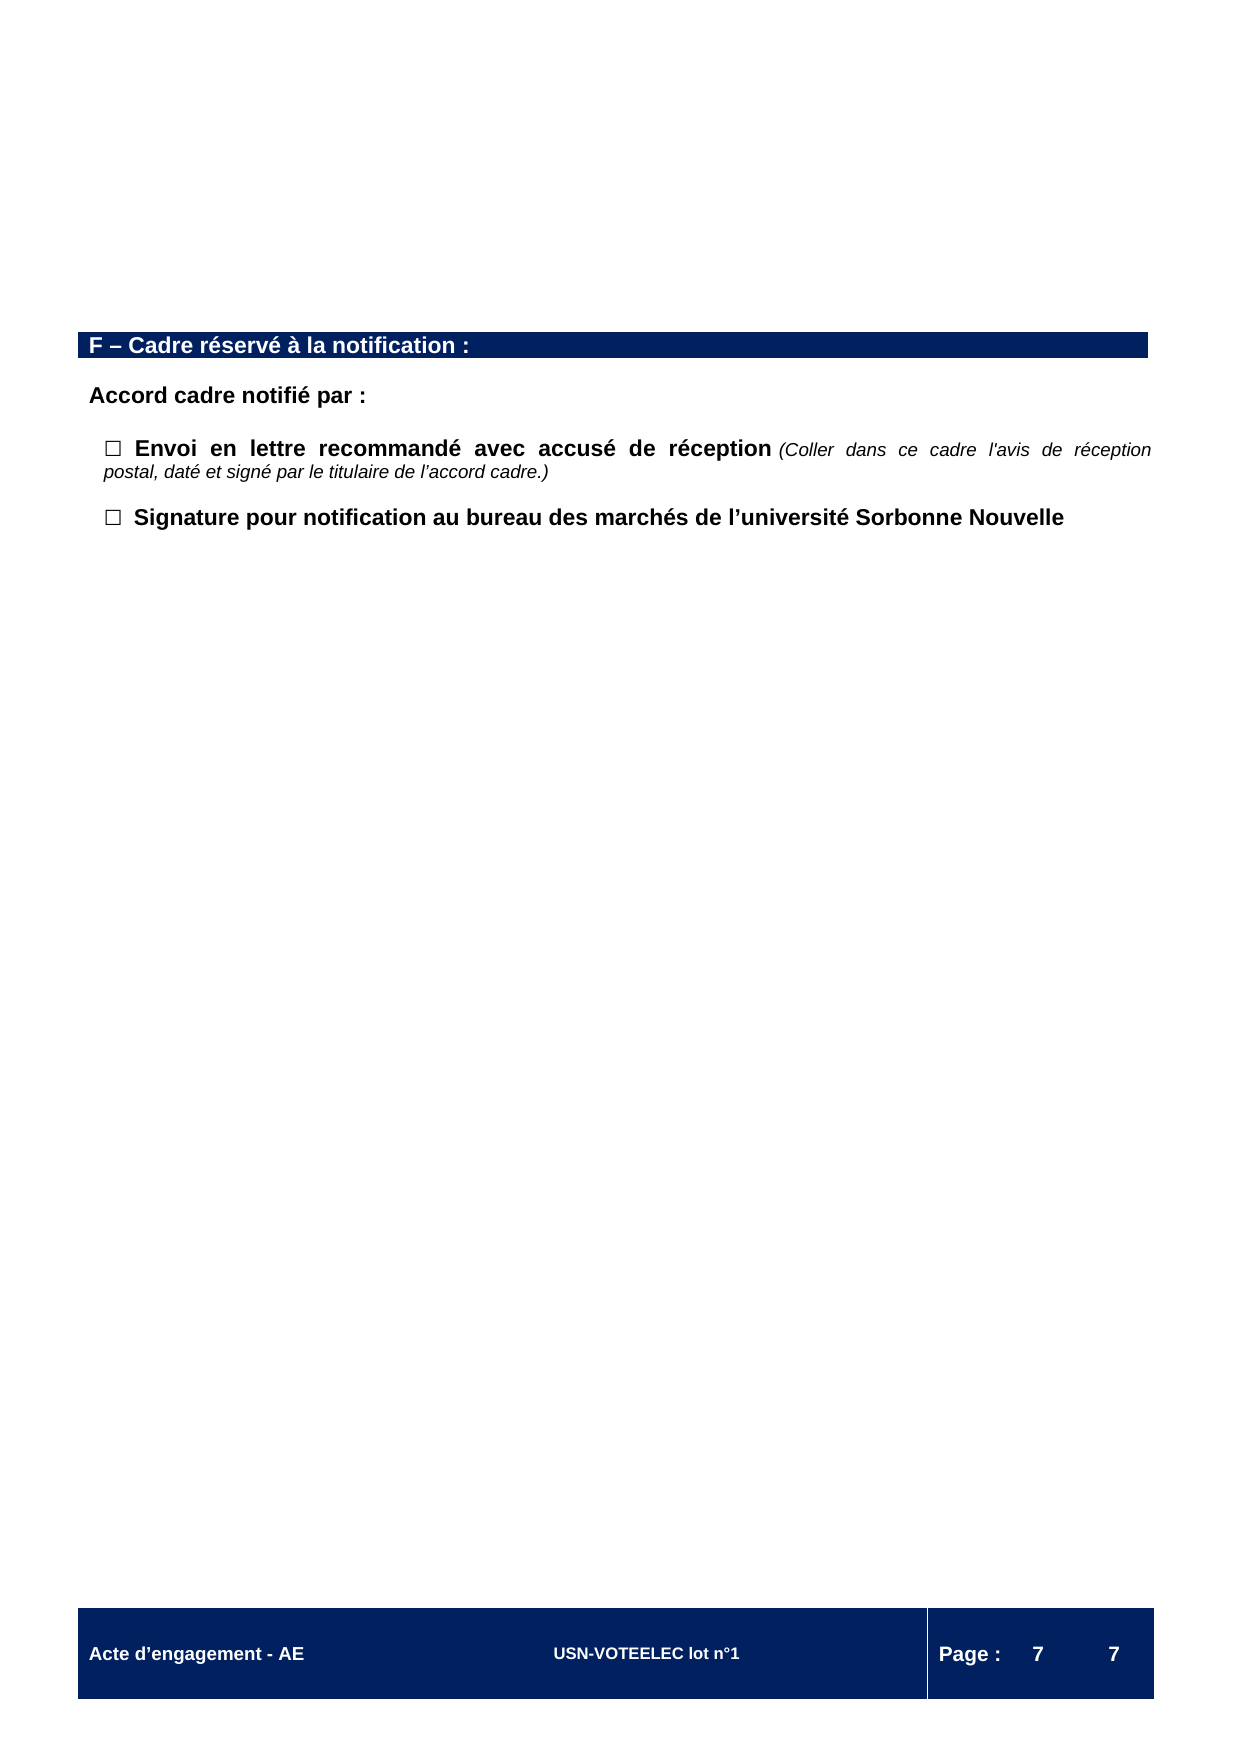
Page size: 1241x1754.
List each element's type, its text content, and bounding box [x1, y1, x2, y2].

table_header F – Cadre réservé à la notification : [78, 332, 1148, 358]
text Accord cadre notifié par : [89, 382, 1152, 408]
text ☐ Envoi en lettre recommandé avec accusé de réception (Coller dans ce cadre l'avis de réception postal, daté et signé par le titulaire de l’accord cadre.) [103, 435, 1152, 483]
text ☐ Signature pour notification au bureau des marchés de l’université Sorbonne Nouvelle [103, 504, 1152, 531]
